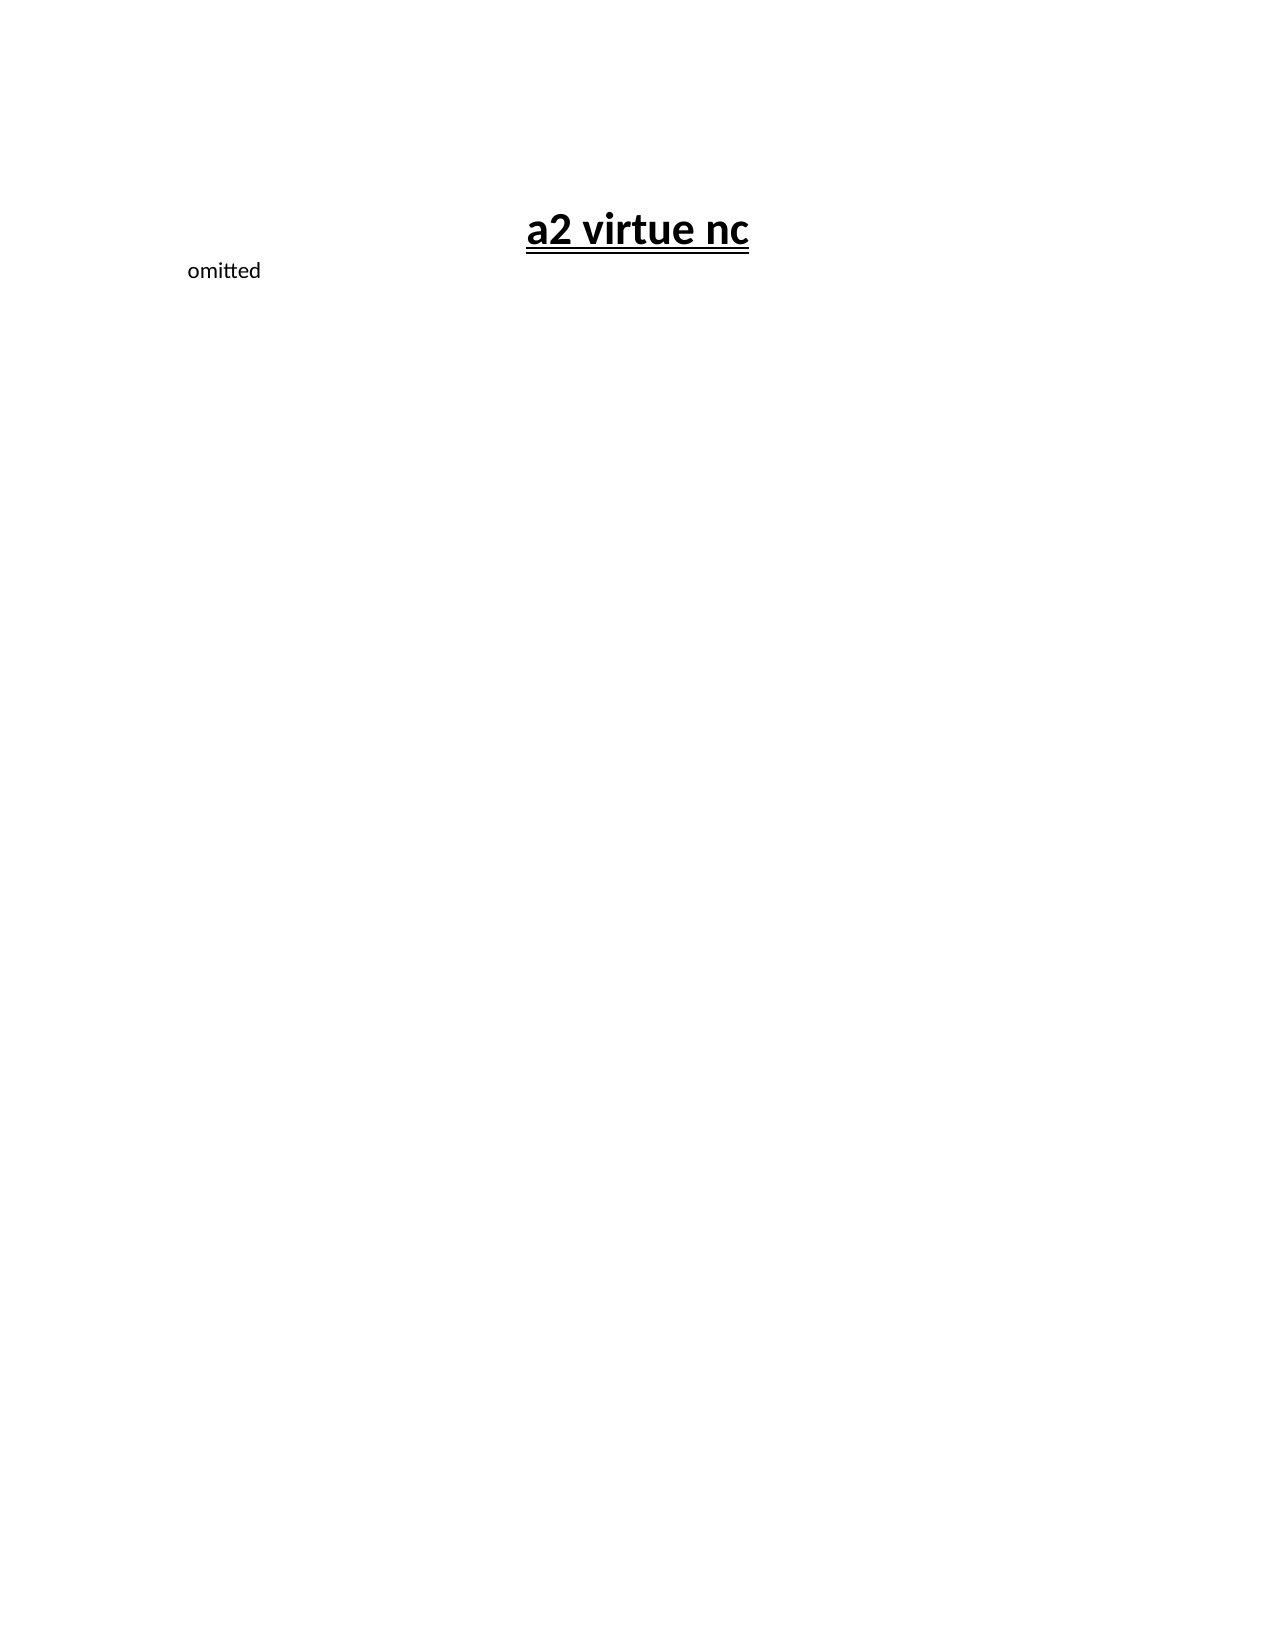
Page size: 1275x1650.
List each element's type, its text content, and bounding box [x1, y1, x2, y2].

subtitle a2 virtue nc [187, 200, 1087, 256]
text omitted [187, 256, 1087, 284]
